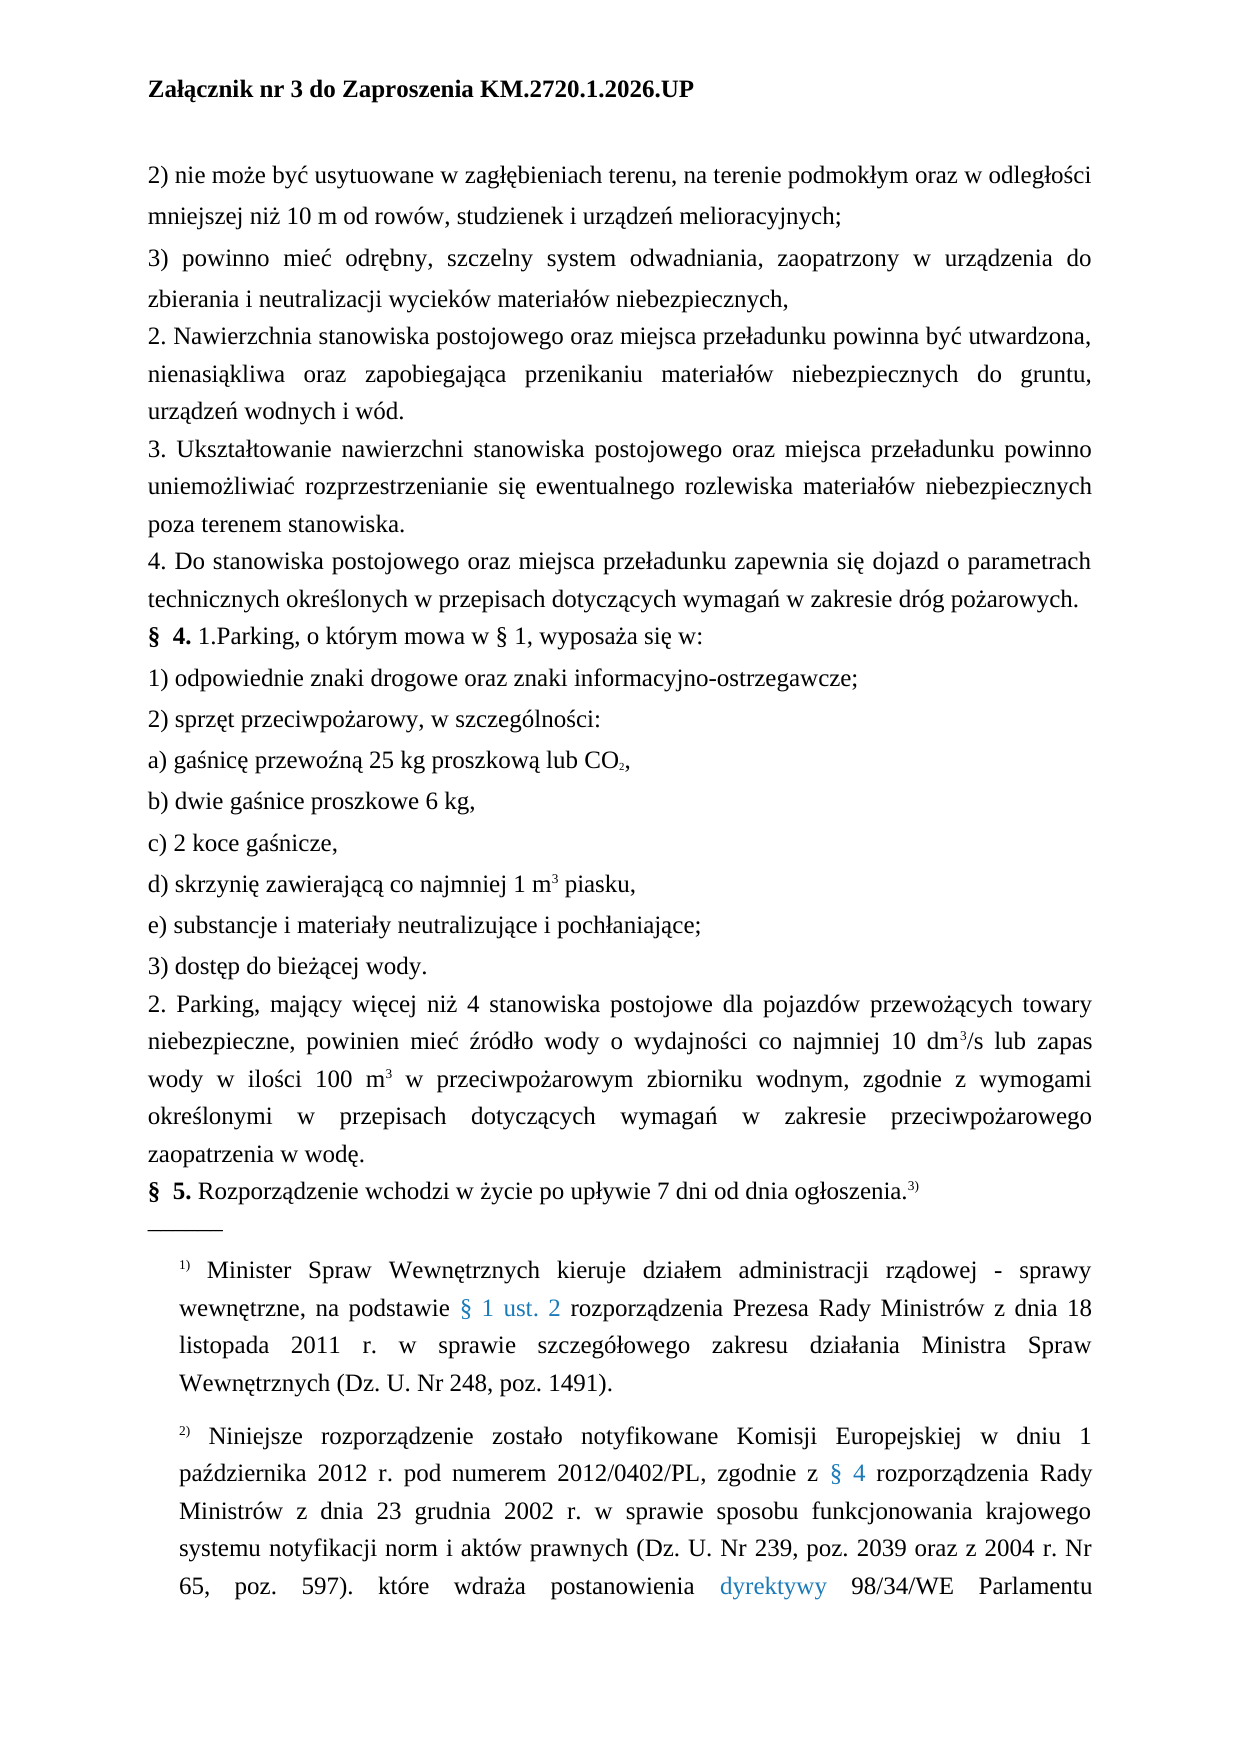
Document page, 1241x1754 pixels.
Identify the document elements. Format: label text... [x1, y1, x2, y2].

text 3) dostęp do bieżącej wody. [148, 939, 1093, 980]
text 4. Do stanowiska postojowego oraz miejsca przeładunku zapewnia się dojazd o parametrach technicznych określonych w przepisach dotyczących wymagań w zakresie dróg pożarowych. [148, 538, 1093, 613]
text § 5. Rozporządzenie wchodzi w życie po upływie 7 dni od dnia ogłoszenia.3) [148, 1168, 1093, 1205]
text d) skrzynię zawierającą co najmniej 1 m3 piasku, [148, 856, 1093, 898]
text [179, 1412, 1093, 1599]
text c) 2 koce gaśnicze, [148, 815, 1093, 856]
text e) substancje i materiały neutralizujące i pochłaniające; [148, 898, 1093, 939]
text 1) Minister Spraw Wewnętrznych kieruje działem administracji rządowej - sprawy wewnętrzne, na podstawie § 1 ust. 2 rozporządzenia Prezesa Rady Ministrów z dnia 18 listopada 2011 r. w sprawie szczegółowego zakresu działania Ministra Spraw Wewnętrznych (Dz. U. Nr 248, poz. 1491). [179, 1246, 1093, 1396]
text ______ [148, 1205, 1093, 1234]
text 3) powinno mieć odrębny, szczelny system odwadniania, zaopatrzony w urządzenia do zbierania i neutralizacji wycieków materiałów niebezpiecznych, [148, 230, 1093, 313]
text 1) odpowiednie znaki drogowe oraz znaki informacyjno-ostrzegawcze; [148, 650, 1093, 691]
text 2) nie może być usytuowane w zagłębieniach terenu, na terenie podmokłym oraz w odległości mniejszej niż 10 m od rowów, studzienek i urządzeń melioracyjnych; [148, 148, 1093, 230]
text 3. Ukształtowanie nawierzchni stanowiska postojowego oraz miejsca przeładunku powinno uniemożliwiać rozprzestrzenianie się ewentualnego rozlewiska materiałów niebezpiecznych poza terenem stanowiska. [148, 425, 1093, 538]
text 2) sprzęt przeciwpożarowy, w szczególności: [148, 691, 1093, 733]
text a) gaśnicę przewoźną 25 kg proszkową lub CO2, [148, 733, 1093, 774]
text 2. Parking, mający więcej niż 4 stanowiska postojowe dla pojazdów przewożących towary niebezpieczne, powinien mieć źródło wody o wydajności co najmniej 10 dm3/s lub zapas wody w ilości 100 m3 w przeciwpożarowym zbiorniku wodnym, zgodnie z wymogami określonymi w przepisach dotyczących wymagań w zakresie przeciwpożarowego zaopatrzenia w wodę. [148, 980, 1093, 1168]
text § 4. 1.Parking, o którym mowa w § 1, wyposaża się w: [148, 613, 1093, 650]
text b) dwie gaśnice proszkowe 6 kg, [148, 774, 1093, 815]
text 2. Nawierzchnia stanowiska postojowego oraz miejsca przeładunku powinna być utwardzona, nienasiąkliwa oraz zapobiegająca przenikaniu materiałów niebezpiecznych do gruntu, urządzeń wodnych i wód. [148, 313, 1093, 425]
